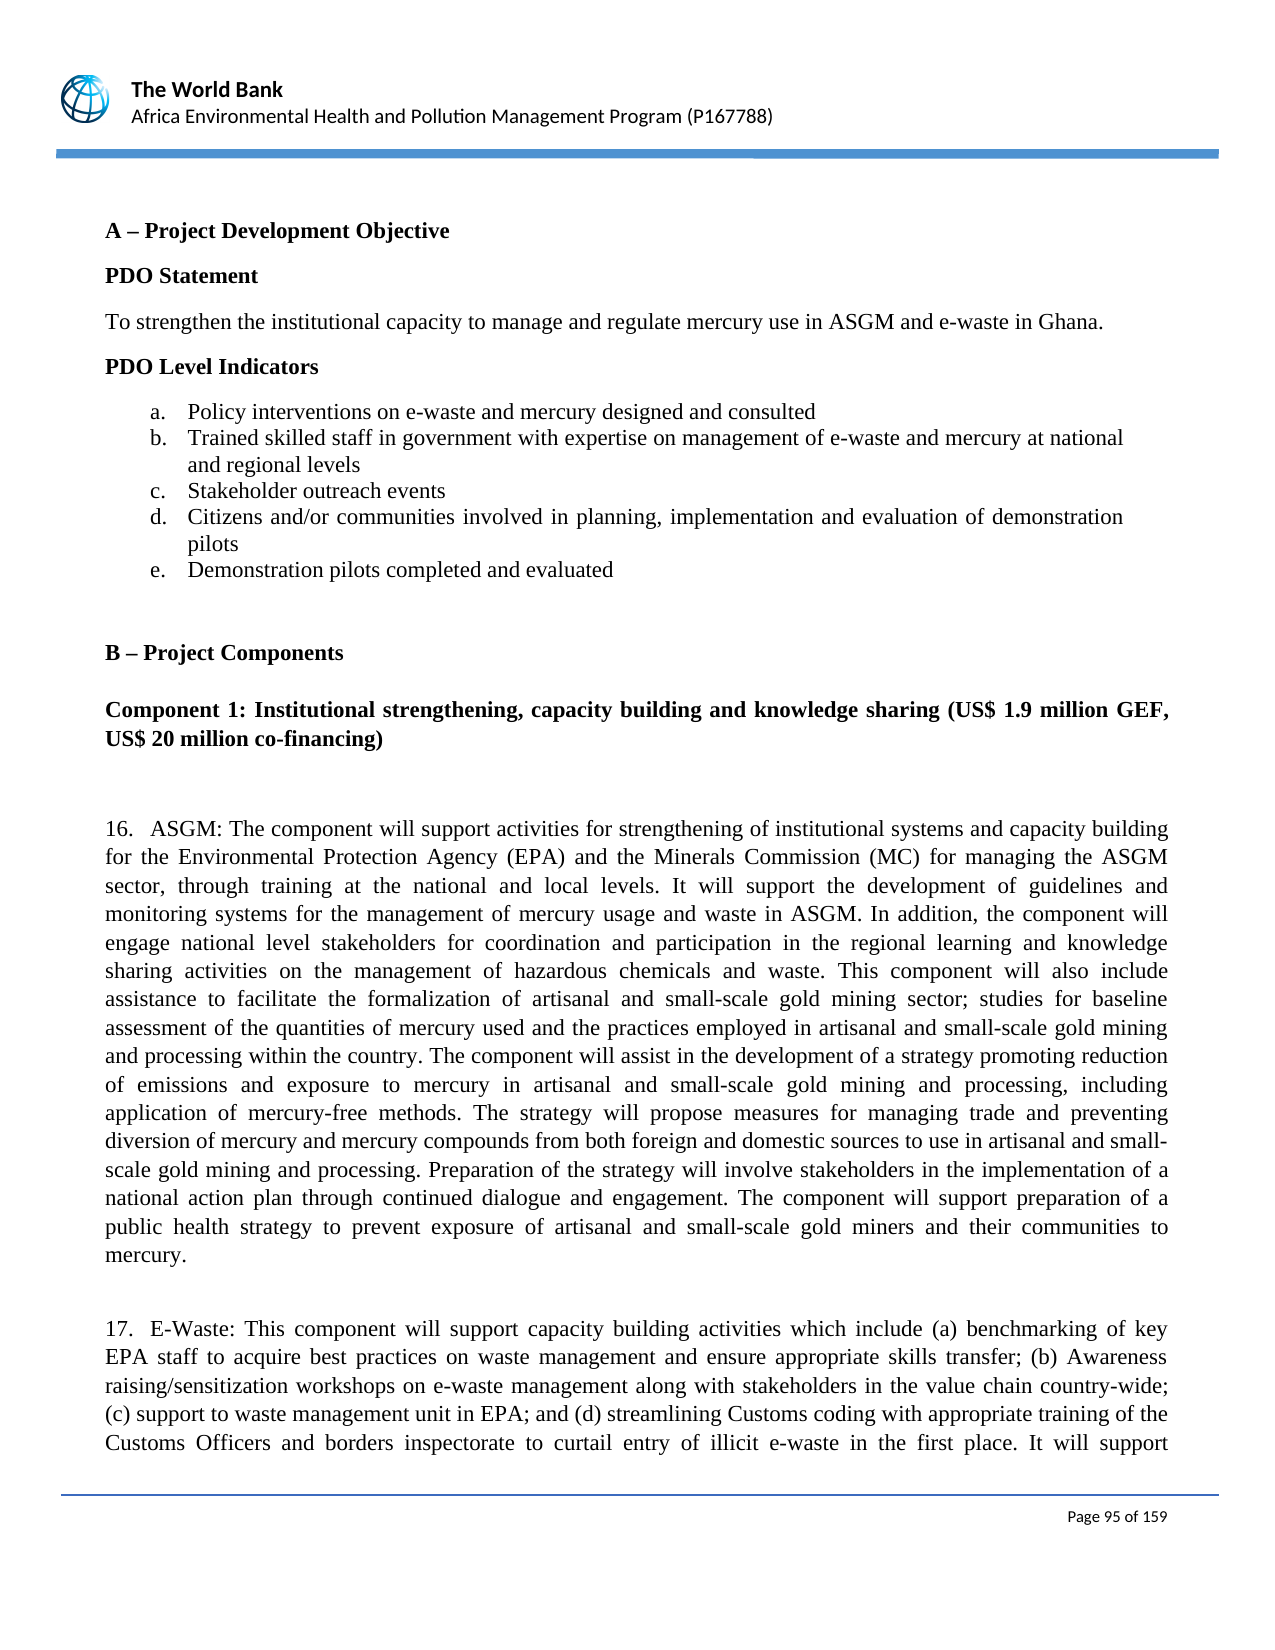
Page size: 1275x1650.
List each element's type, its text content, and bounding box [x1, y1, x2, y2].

text A – Project Development Objective [105, 217, 1170, 244]
picture [83, 85, 89, 93]
picture [76, 83, 83, 89]
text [105, 1315, 1170, 1455]
text ASGM: The component will support activities for strengthening of institutional systems and capacity building for the Environmental Protection Agency (EPA) and the Minerals Commission (MC) for managing the ASGM sector, through training at the national and local levels. It will support the development of guidelines and monitoring systems for the management of mercury usage and waste in ASGM. In addition, the component will engage national level stakeholders for coordination and participation in the regional learning and knowledge sharing activities on the management of hazardous chemicals and waste. This component will also include assistance to facilitate the formalization of artisanal and small-scale gold mining sector; studies for baseline assessment of the quantities of mercury used and the practices employed in artisanal and small-scale gold mining and processing within the country. The component will assist in the development of a strategy promoting reduction of emissions and exposure to mercury in artisanal and small-scale gold mining and processing, including application of mercury-free methods. The strategy will propose measures for managing trade and preventing diversion of mercury and mercury compounds from both foreign and domestic sources to use in artisanal and small-scale gold mining and processing. Preparation of the strategy will involve stakeholders in the implementation of a national action plan through continued dialogue and engagement. The component will support preparation of a public health strategy to prevent exposure of artisanal and small-scale gold miners and their communities to mercury. [105, 815, 1170, 1268]
list Demonstration pilots completed and evaluated [150, 556, 1125, 582]
list Citizens and/or communities involved in planning, implementation and evaluation of demonstration pilots [150, 503, 1125, 556]
list Stakeholder outreach events [150, 477, 1125, 503]
list B – Project Components [105, 639, 1170, 666]
picture [61, 75, 110, 123]
text Component 1: Institutional strengthening, capacity building and knowledge sharing (US$ 1.9 million GEF, US$ 20 million co-financing) [105, 696, 1170, 751]
list Policy interventions on e-waste and mercury designed and consulted [150, 398, 1125, 424]
list Trained skilled staff in government with expertise on management of e-waste and mercury at national and regional levels [150, 424, 1125, 477]
text To strengthen the institutional capacity to manage and regulate mercury use in ASGM and e-waste in Ghana. [105, 308, 1170, 334]
text PDO Level Indicators [105, 353, 1170, 379]
text PDO Statement [105, 263, 1170, 289]
picture [92, 75, 110, 111]
